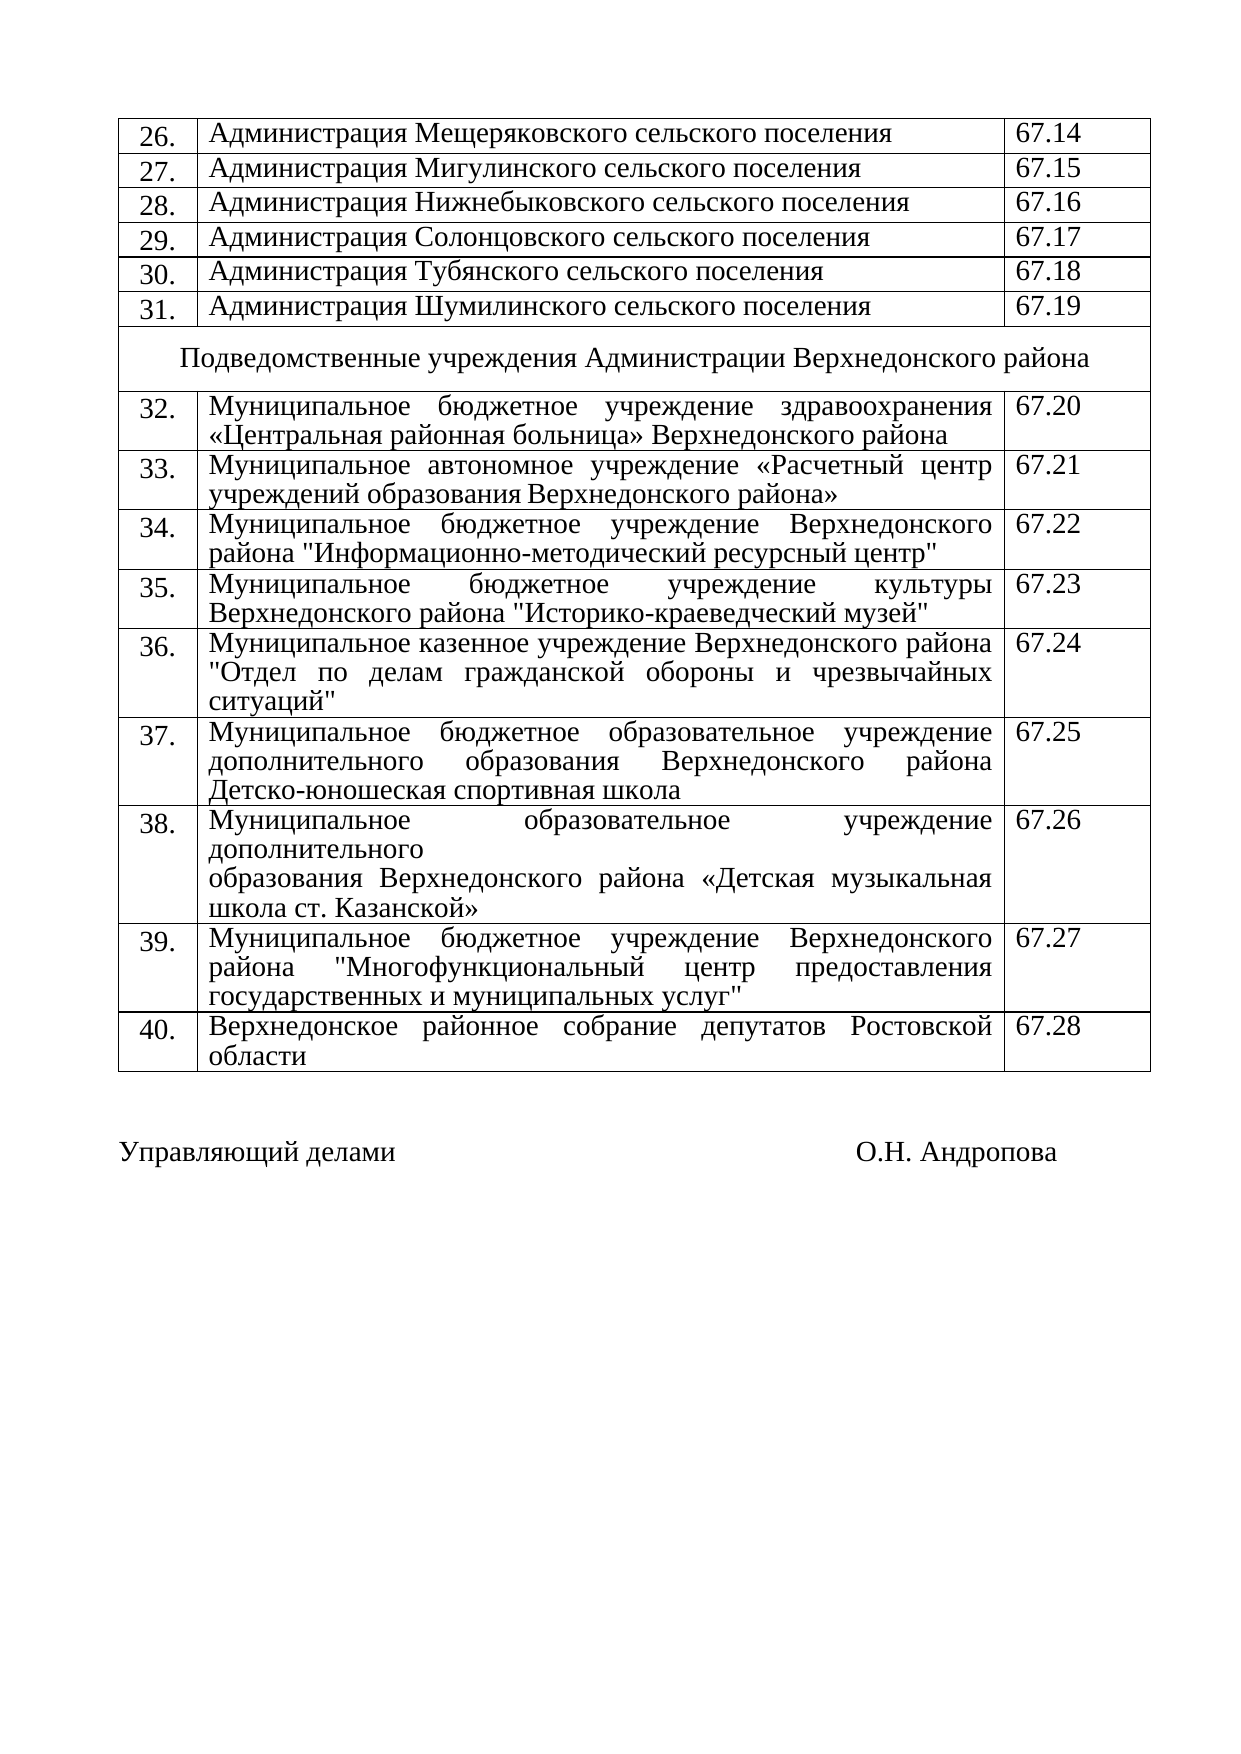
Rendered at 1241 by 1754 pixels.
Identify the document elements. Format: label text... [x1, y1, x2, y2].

table_cell 67.17 [1005, 223, 1150, 256]
table_cell [119, 806, 197, 923]
table_cell 67.18 [1005, 258, 1150, 291]
table_cell Муниципальное автономное учреждение «Расчетный центр учреждений образования Верхнедонского района» [198, 451, 1004, 509]
table_cell Муниципальное бюджетное учреждение Верхнедонского района "Информационно-методический ресурсный центр" [198, 510, 1004, 569]
table_cell Администрация Тубянского сельского поселения [198, 258, 1004, 291]
table_cell 67.28 [1005, 1013, 1150, 1071]
table_cell [119, 451, 197, 509]
table_cell [119, 392, 197, 450]
table_cell Администрация Шумилинского сельского поселения [198, 292, 1004, 326]
table_cell Муниципальное бюджетное учреждение культуры Верхнедонского района "Историко-краеведческий музей" [198, 570, 1004, 628]
table_cell Администрация Солонцовского сельского поселения [198, 223, 1004, 256]
table_cell 67.15 [1005, 154, 1150, 187]
table_cell Муниципальное образовательное учреждение дополнительного образования Верхнедонского района «Детская музыкальная школа ст. Казанской» [198, 806, 1004, 923]
table_cell [119, 223, 197, 256]
table_cell [119, 924, 197, 1011]
table_cell 67.14 [1005, 119, 1150, 153]
table_cell [119, 570, 197, 628]
table_cell 67.21 [1005, 451, 1150, 509]
table_cell 67.27 [1005, 924, 1150, 1011]
table_cell 67.26 [1005, 806, 1150, 923]
table_cell [119, 154, 197, 187]
table_cell [119, 718, 197, 805]
table_cell [119, 258, 197, 291]
table_cell [119, 629, 197, 717]
table_cell Администрация Нижнебыковского сельского поселения [198, 188, 1004, 222]
table_cell Администрация Мещеряковского сельского поселения [198, 119, 1004, 153]
table_cell 67.24 [1005, 629, 1150, 717]
table_cell Муниципальное казенное учреждение Верхнедонского района "Отдел по делам гражданской обороны и чрезвычайных ситуаций" [198, 629, 1004, 717]
table_cell Администрация Мигулинского сельского поселения [198, 154, 1004, 187]
table_cell 67.25 [1005, 718, 1150, 805]
table_cell [119, 292, 197, 326]
table_cell [119, 510, 197, 569]
table_cell Верхнедонское районное собрание депутатов Ростовской области [198, 1013, 1004, 1071]
table_cell Муниципальное бюджетное учреждение Верхнедонского района "Многофункциональный центр предоставления государственных и муниципальных услуг" [198, 924, 1004, 1011]
table_cell Муниципальное бюджетное образовательное учреждение дополнительного образования Верхнедонского района Детско-юношеская спортивная школа [198, 718, 1004, 805]
table_cell 67.20 [1005, 392, 1150, 450]
table_cell [119, 119, 197, 153]
table_cell Подведомственные учреждения Администрации Верхнедонского района [119, 327, 1150, 391]
table_cell Муниципальное бюджетное учреждение здравоохранения «Центральная районная больница» Верхнедонского района [198, 392, 1004, 450]
table_cell 67.22 [1005, 510, 1150, 569]
table_cell 67.23 [1005, 570, 1150, 628]
text Управляющий делами О.Н. Андропова [118, 1134, 1181, 1168]
table_cell [119, 188, 197, 222]
table_cell 67.19 [1005, 292, 1150, 326]
table_cell [119, 1013, 197, 1071]
table_cell 67.16 [1005, 188, 1150, 222]
